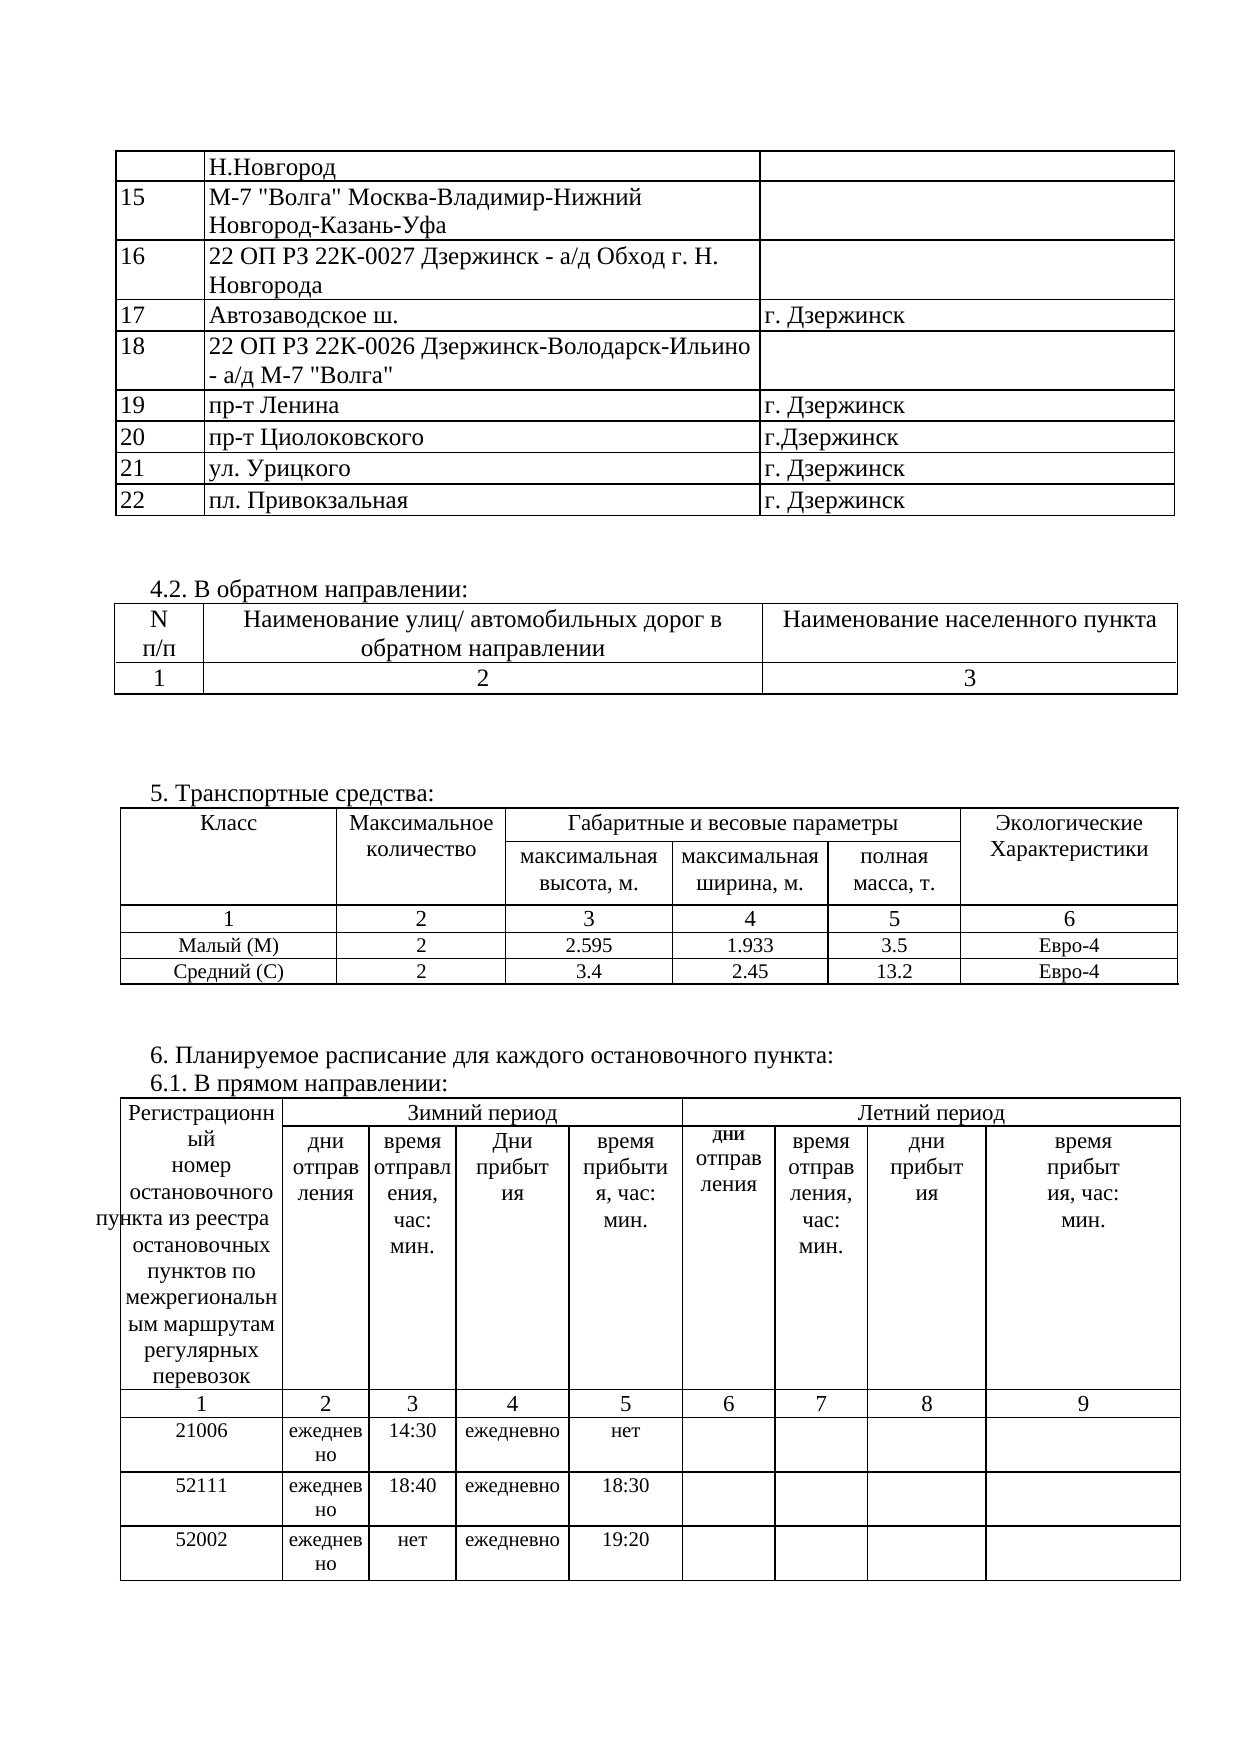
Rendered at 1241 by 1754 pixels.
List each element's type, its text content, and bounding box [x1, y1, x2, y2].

table_cell 22 ОП РЗ 22К-0026 Дзержинск-Володарск-Ильино - а/д М-7 "Волга" [205, 332, 759, 389]
table_header N п/п [115, 604, 203, 662]
table_cell 3 [370, 1390, 455, 1417]
table_cell 6 [961, 906, 1177, 932]
table_cell [761, 152, 1174, 180]
table_cell [987, 1473, 1180, 1525]
table_cell [683, 1527, 774, 1580]
table_cell 7 [776, 1390, 867, 1417]
table_cell время прибыт ия, час: мин. [987, 1127, 1180, 1389]
table_header Максимальное количество [337, 809, 505, 904]
table_cell 2 [283, 1390, 368, 1417]
table_cell 3 [763, 662, 1177, 693]
table_cell ежедневно [457, 1418, 568, 1471]
table_cell 14:30 [370, 1418, 455, 1471]
table_cell г. Дзержинск [761, 453, 1174, 483]
table_cell 8 [868, 1390, 985, 1417]
table_cell 21 [117, 453, 204, 483]
table_cell 3.5 [829, 933, 960, 957]
table_cell г. Дзержинск [761, 300, 1174, 330]
table_cell ежедневно [457, 1527, 568, 1580]
table_cell 3 [506, 906, 672, 932]
table_cell [868, 1473, 985, 1525]
table_cell 1.933 [673, 933, 827, 957]
table_cell [868, 1418, 985, 1471]
table_cell Средний (С) [121, 959, 336, 983]
text 5. Транспортные средства: [150, 778, 1090, 807]
table_cell ежедневно [283, 1527, 368, 1580]
table_cell ежедневно [283, 1418, 368, 1471]
table_cell 1 [121, 906, 336, 932]
table_cell г. Дзержинск [761, 391, 1174, 420]
table_cell пр-т Ленина [205, 391, 759, 420]
table_cell максимальная ширина, м. [673, 842, 827, 904]
table_cell 13.2 [829, 959, 960, 983]
text 4.2. В обратном направлении: [150, 574, 1090, 603]
table_cell 17 [117, 300, 204, 330]
table_cell 21006 [121, 1418, 282, 1471]
table_cell [683, 1418, 774, 1471]
table_cell 2.595 [506, 933, 672, 957]
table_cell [205, 152, 759, 180]
table_cell нет [370, 1527, 455, 1580]
table_cell полная масса, т. [829, 842, 960, 904]
table_cell ежедневно [457, 1473, 568, 1525]
table_cell нет [570, 1418, 682, 1471]
table_cell ул. Урицкого [205, 453, 759, 483]
table_cell ежедневно [283, 1473, 368, 1525]
table_cell 2 [204, 663, 762, 693]
table_cell 2.45 [673, 959, 827, 983]
table_cell 9 [987, 1390, 1180, 1417]
table_header Класс [121, 809, 336, 904]
table_cell 19 [117, 391, 204, 420]
table_cell пр-т Циолоковского [205, 422, 759, 452]
table_cell 4 [673, 906, 827, 932]
table_cell 15 [117, 182, 204, 239]
table_header Зимний период [283, 1099, 682, 1125]
table_cell пл. Привокзальная [205, 485, 759, 515]
table_cell 2 [337, 906, 505, 932]
table_cell 4 [457, 1390, 568, 1417]
table_cell [761, 182, 1174, 239]
table_cell 20 [117, 422, 204, 452]
table_cell 5 [829, 906, 960, 932]
table_cell 1 [121, 1390, 282, 1417]
text 6. Планируемое расписание для каждого остановочного пункта: [150, 1040, 1090, 1068]
table_cell г.Дзержинск [761, 422, 1174, 452]
table_cell время отправл ения, час: мин. [370, 1127, 455, 1389]
table_cell [987, 1418, 1180, 1471]
table_header Габаритные и весовые параметры [506, 809, 960, 841]
table_cell [761, 241, 1174, 298]
table_cell 2 [337, 933, 505, 957]
table_cell время отправ ления, час: мин. [776, 1127, 867, 1389]
table_cell г. Дзержинск [761, 485, 1174, 515]
table_cell 2 [337, 959, 505, 983]
table_cell [987, 1527, 1180, 1580]
table_cell 5 [570, 1390, 682, 1417]
table_cell Автозаводское ш. [205, 300, 759, 330]
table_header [121, 1099, 282, 1389]
table_cell 18 [117, 332, 204, 389]
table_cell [205, 182, 759, 239]
table_cell [776, 1473, 867, 1525]
table_cell 22 [117, 485, 204, 515]
table_cell [776, 1527, 867, 1580]
table_cell 52111 [121, 1473, 282, 1525]
table_cell Дни прибыт ия [457, 1127, 568, 1389]
table_header Наименование населенного пункта [763, 604, 1177, 662]
table_cell Малый (М) [121, 933, 336, 957]
table_header Экологические Характеристики [961, 809, 1177, 904]
text 6.1. В прямом направлении: [150, 1068, 1090, 1097]
table_cell [776, 1418, 867, 1471]
table_cell [868, 1527, 985, 1580]
table_cell 18:40 [370, 1473, 455, 1525]
table_header Наименование улиц/ автомобильных дорог в обратном направлении [204, 604, 762, 662]
table_header Летний период [683, 1099, 1180, 1125]
table_cell 52002 [121, 1527, 282, 1580]
table_cell время прибыти я, час: мин. [570, 1127, 682, 1389]
table_cell 22 ОП РЗ 22К-0027 Дзержинск - а/д Обход г. Н. Новгорода [205, 241, 759, 298]
table_cell [683, 1473, 774, 1525]
table_cell [761, 332, 1174, 389]
table_cell 3.4 [506, 959, 672, 983]
table_cell Евро-4 [961, 933, 1177, 957]
table_cell дни отправ ления [283, 1127, 368, 1389]
table_cell Евро-4 [961, 959, 1177, 983]
table_cell максимальная высота, м. [506, 842, 672, 904]
table_cell 19:20 [570, 1527, 682, 1580]
table_cell ДНИ отправ ления [683, 1127, 774, 1389]
table_cell 14 [117, 152, 204, 180]
table_cell 18:30 [570, 1473, 682, 1525]
table_cell 6 [683, 1390, 774, 1417]
table_cell 16 [117, 241, 204, 298]
table_cell 1 [115, 663, 203, 693]
table_cell дни прибыт ия [868, 1127, 985, 1389]
